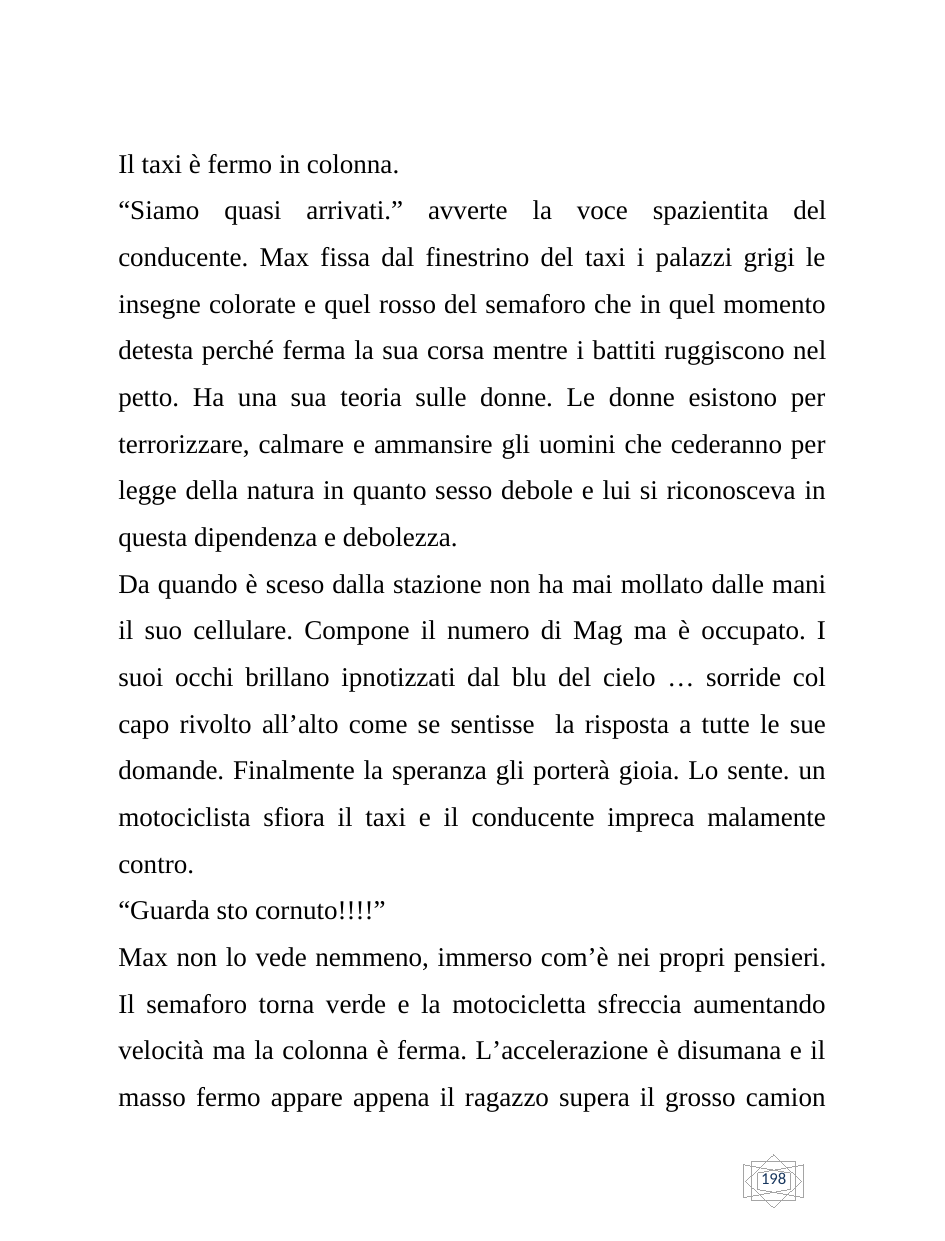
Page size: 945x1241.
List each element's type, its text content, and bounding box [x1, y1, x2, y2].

text “Siamo quasi arrivati.” avverte la voce spazientita del conducente. Max fissa dal finestrino del taxi i palazzi grigi le insegne colorate e quel rosso del semaforo che in quel momento detesta perché ferma la sua corsa mentre i battiti ruggiscono nel petto. Ha una sua teoria sulle donne. Le donne esistono per terrorizzare, calmare e ammansire gli uomini che cederanno per legge della natura in quanto sesso debole e lui si riconosceva in questa dipendenza e debolezza. [118, 194, 827, 552]
text “Guarda sto cornuto!!!!” [118, 894, 827, 926]
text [118, 941, 827, 1112]
text Il taxi è fermo in colonna. [118, 148, 827, 179]
text Da quando è sceso dalla stazione non ha mai mollato dalle mani il suo cellulare. Compone il numero di Mag ma è occupato. I suoi occhi brillano ipnotizzati dal blu del cielo … sorride col capo rivolto all’alto come se sentisse la risposta a tutte le sue domande. Finalmente la speranza gli porterà gioia. Lo sente. un motociclista sfiora il taxi e il conducente impreca malamente contro. [118, 568, 827, 879]
